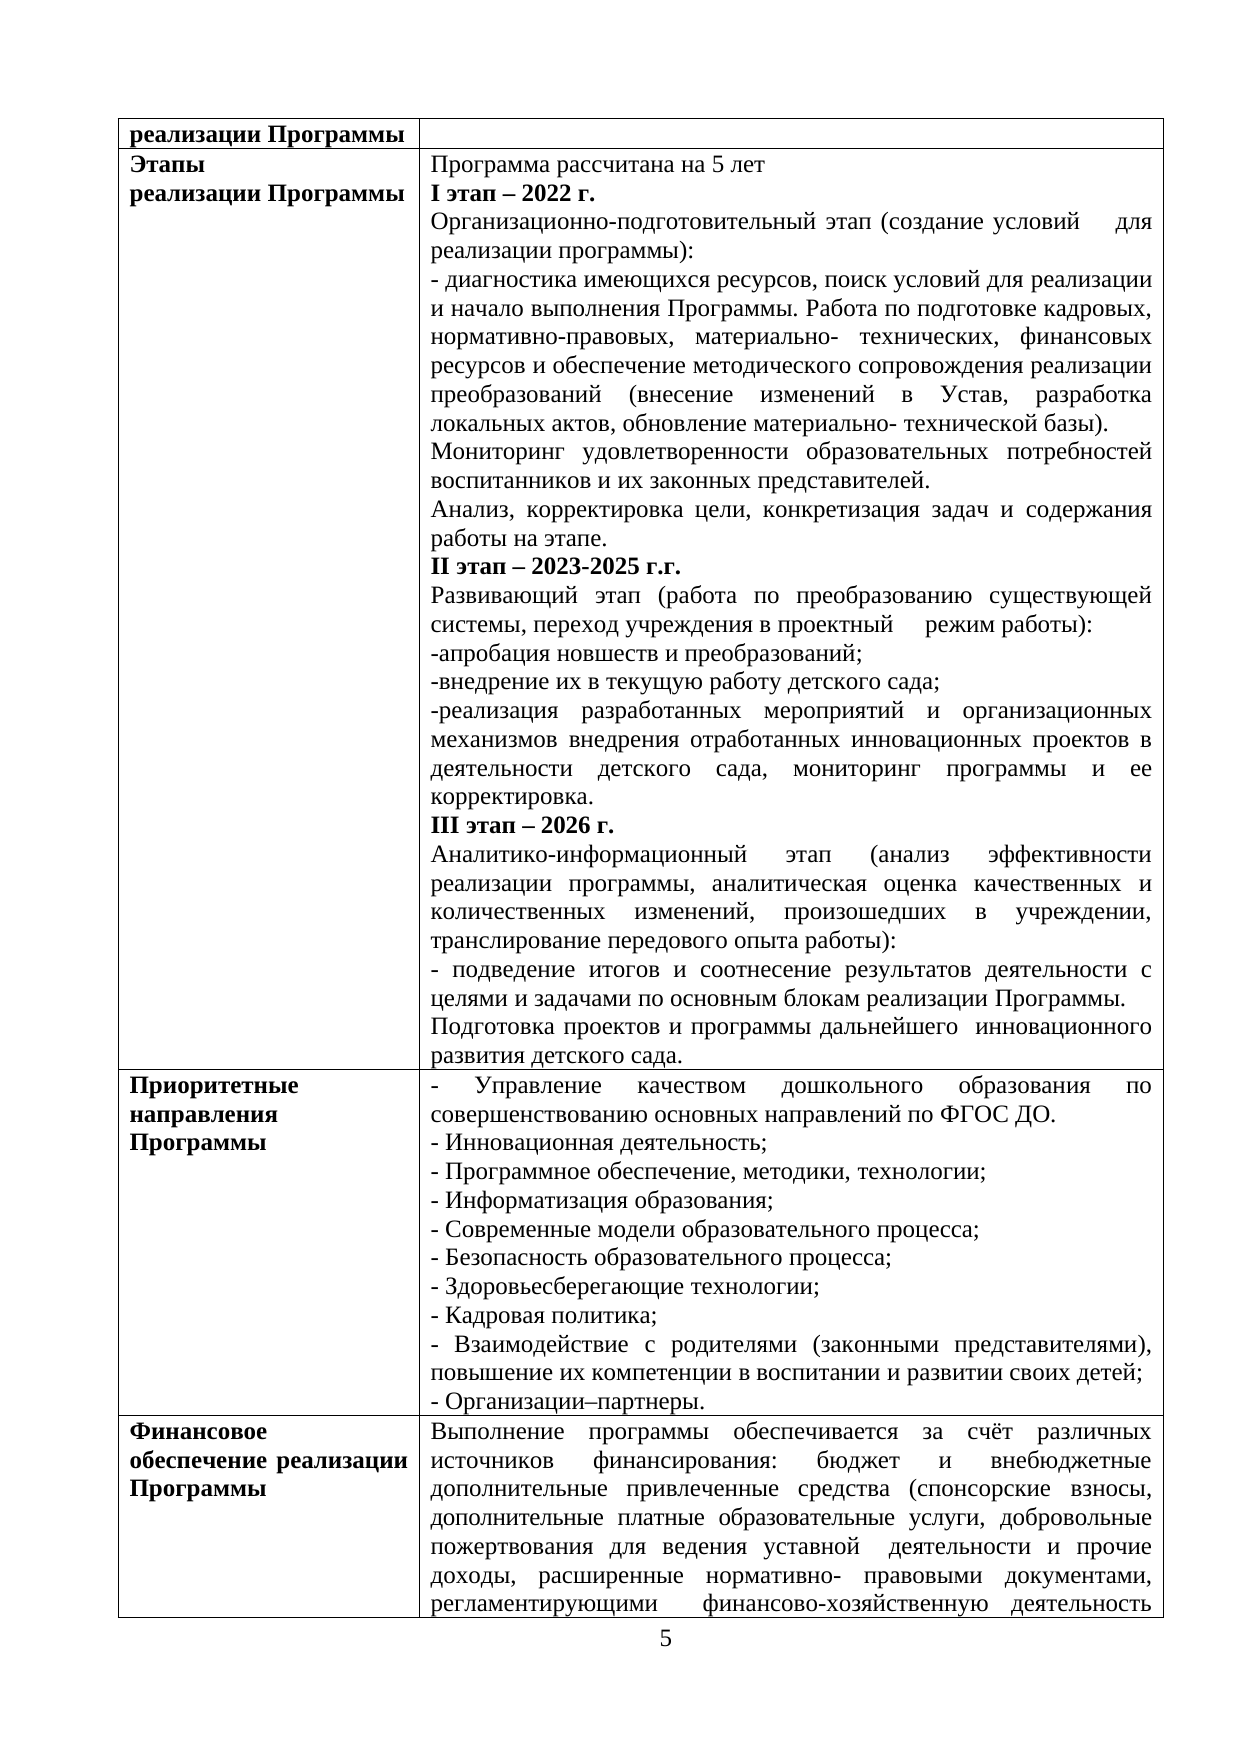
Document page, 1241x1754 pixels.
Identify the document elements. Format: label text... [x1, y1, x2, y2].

table_cell - Управление качеством дошкольного образования по совершенствованию основных направлений по ФГОС ДО. - Инновационная деятельность; - Программное обеспечение, методики, технологии; - Информатизация образования; - Современные модели образовательного процесса; - Безопасность образовательного процесса; - Здоровьесберегающие технологии; - Кадровая политика; - Взаимодействие с родителями (законными представителями), повышение их компетенции в воспитании и развитии своих детей; - Организации–партнеры. [420, 1070, 1163, 1415]
table_cell Этапы реализации Программы [119, 149, 419, 1069]
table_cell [119, 1416, 419, 1617]
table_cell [420, 119, 1163, 148]
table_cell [119, 119, 419, 148]
table_cell Приоритетные направления Программы [119, 1070, 419, 1415]
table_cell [420, 1416, 1163, 1617]
table_cell Программа рассчитана на 5 лет I этап – 2022 г. Организационно-подготовительный этап (создание условий для реализации программы): - диагностика имеющихся ресурсов, поиск условий для реализации и начало выполнения Программы. Работа по подготовке кадровых, нормативно-правовых, материально- технических, финансовых ресурсов и обеспечение методического сопровождения реализации преобразований (внесение изменений в Устав, разработка локальных актов, обновление материально- технической базы). Мониторинг удовлетворенности образовательных потребностей воспитанников и их законных представителей. Анализ, корректировка цели, конкретизация задач и содержания работы на этапе. II этап – 2023-2025 г.г. Развивающий этап (работа по преобразованию существующей системы, переход учреждения в проектный режим работы): -апробация новшеств и преобразований; -внедрение их в текущую работу детского сада; -реализация разработанных мероприятий и организационных механизмов внедрения отработанных инновационных проектов в деятельности детского сада, мониторинг программы и ее корректировка. III этап – 2026 г. Аналитико-информационный этап (анализ эффективности реализации программы, аналитическая оценка качественных и количественных изменений, произошедших в учреждении, транслирование передового опыта работы): - подведение итогов и соотнесение результатов деятельности с целями и задачами по основным блокам реализации Программы. Подготовка проектов и программы дальнейшего инновационного развития детского сада. [420, 149, 1163, 1069]
